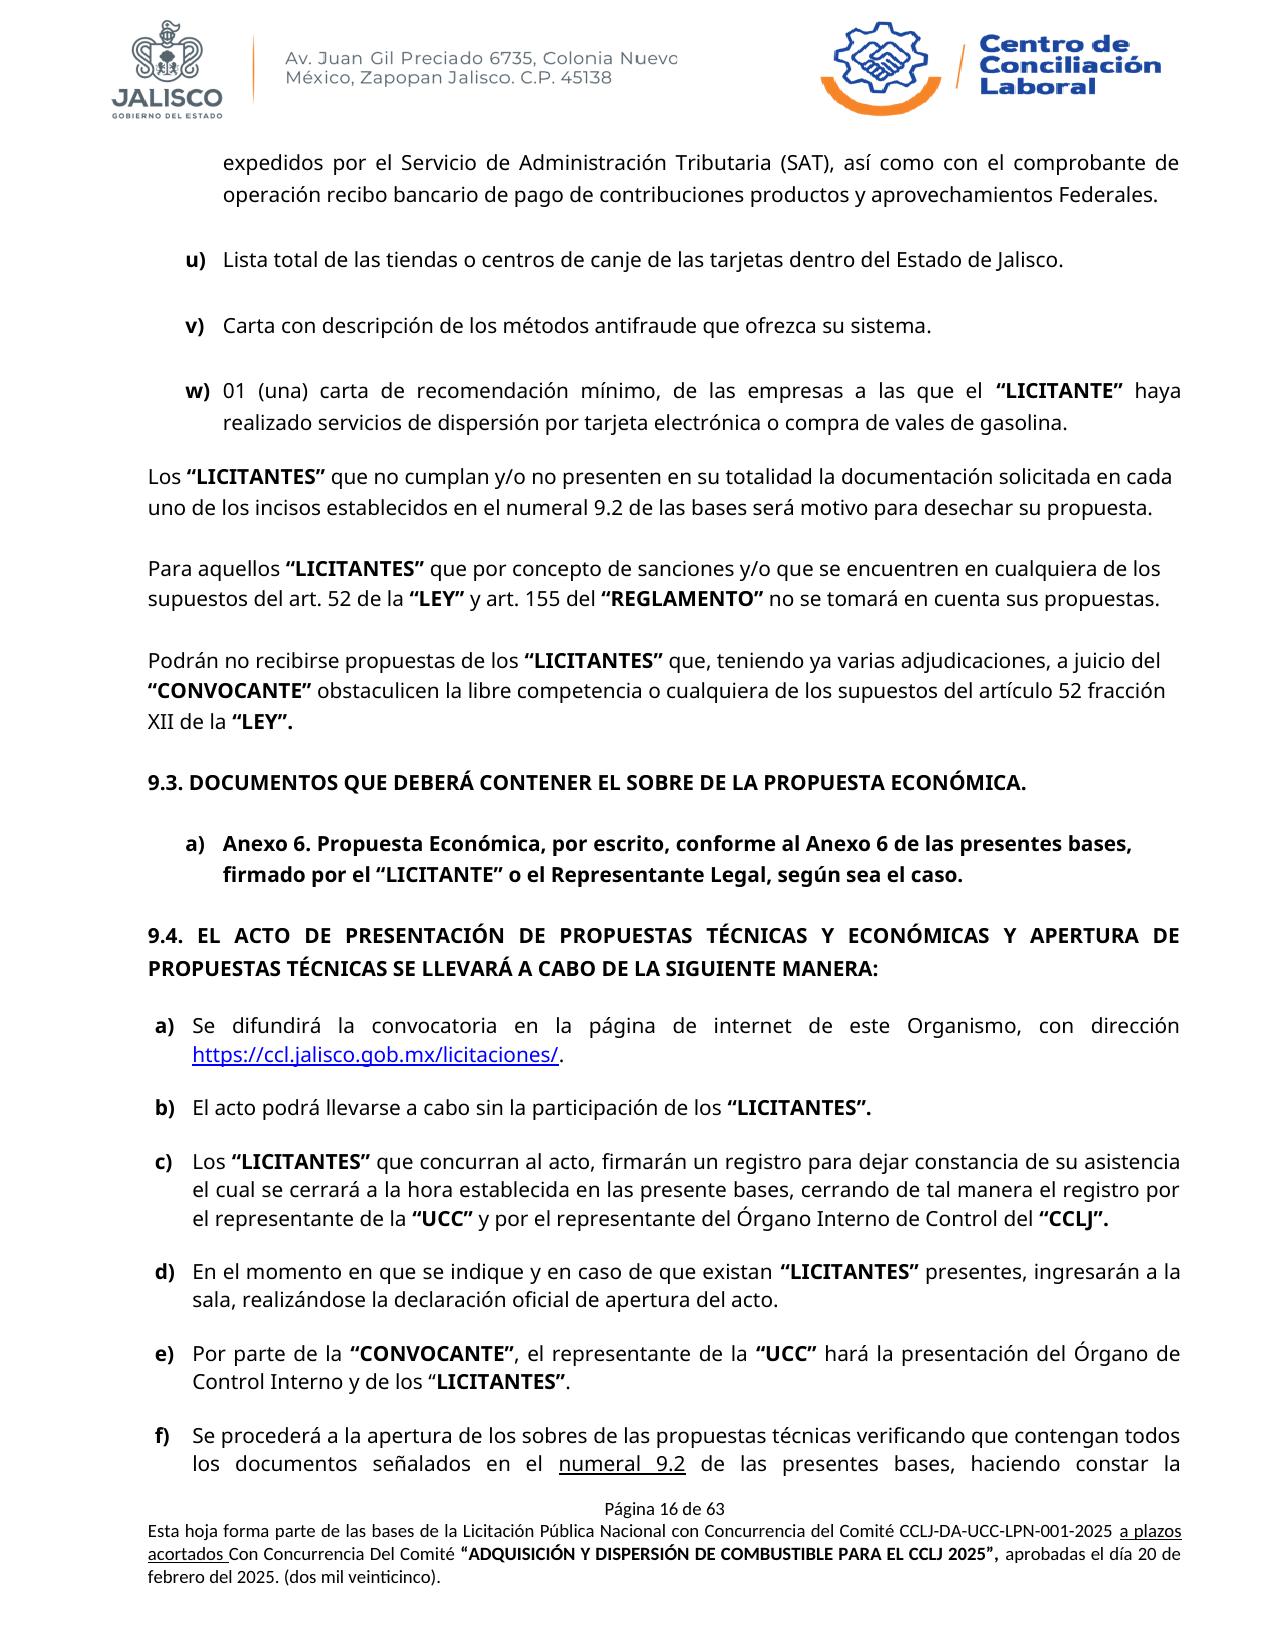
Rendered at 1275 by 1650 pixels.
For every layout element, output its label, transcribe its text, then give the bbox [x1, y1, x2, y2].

picture [102, 19, 677, 122]
list Lista total de las tiendas o centros de canje de las tarjetas dentro del Estado de Jalisco. [185, 246, 1181, 274]
text 9.4. EL ACTO DE PRESENTACIÓN DE PROPUESTAS TÉCNICAS Y ECONÓMICAS Y APERTURA DE PROPUESTAS TÉCNICAS SE LLEVARÁ A CABO DE LA SIGUIENTE MANERA: [148, 921, 1181, 982]
list Los “LICITANTES” que concurran al acto, firmarán un registro para dejar constancia de su asistencia el cual se cerrará a la hora establecida en las presente bases, cerrando de tal manera el registro por el representante de la “UCC” y por el representante del Órgano Interno de Control del “CCLJ”. [154, 1147, 1181, 1232]
list Por parte de la “CONVOCANTE”, el representante de la “UCC” hará la presentación del Órgano de Control Interno y de los “LICITANTES”. [154, 1339, 1181, 1396]
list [185, 148, 1181, 209]
list Se difundirá la convocatoria en la página de internet de este Organismo, con dirección https://ccl.jalisco.gob.mx/licitaciones/. [154, 1012, 1181, 1068]
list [154, 1421, 1181, 1478]
text Los “LICITANTES” que no cumplan y/o no presenten en su totalidad la documentación solicitada en cada uno de los incisos establecidos en el numeral 9.2 de las bases será motivo para desechar su propuesta. [148, 462, 1181, 521]
list El acto podrá llevarse a cabo sin la participación de los “LICITANTES”. [154, 1093, 1181, 1122]
list 01 (una) carta de recomendación mínimo, de las empresas a las que el “LICITANTE” haya realizado servicios de dispersión por tarjeta electrónica o compra de vales de gasolina. [185, 376, 1181, 437]
picture [800, 12, 1222, 130]
list Anexo 6. Propuesta Económica, por escrito, conforme al Anexo 6 de las presentes bases, firmado por el “LICITANTE” o el Representante Legal, según sea el caso. [185, 829, 1181, 888]
text Podrán no recibirse propuestas de los “LICITANTES” que, teniendo ya varias adjudicaciones, a juicio del “CONVOCANTE” obstaculicen la libre competencia o cualquiera de los supuestos del artículo 52 fracción XII de la “LEY”. [148, 646, 1181, 735]
text 9.3. DOCUMENTOS QUE DEBERÁ CONTENER EL SOBRE DE LA PROPUESTA ECONÓMICA. [148, 768, 1181, 797]
list Carta con descripción de los métodos antifraude que ofrezca su sistema. [185, 311, 1181, 339]
list En el momento en que se indique y en caso de que existan “LICITANTES” presentes, ingresarán a la sala, realizándose la declaración oficial de apertura del acto. [154, 1257, 1181, 1314]
text Para aquellos “LICITANTES” que por concepto de sanciones y/o que se encuentren en cualquiera de los supuestos del art. 52 de la “LEY” y art. 155 del “REGLAMENTO” no se tomará en cuenta sus propuestas. [148, 554, 1181, 613]
